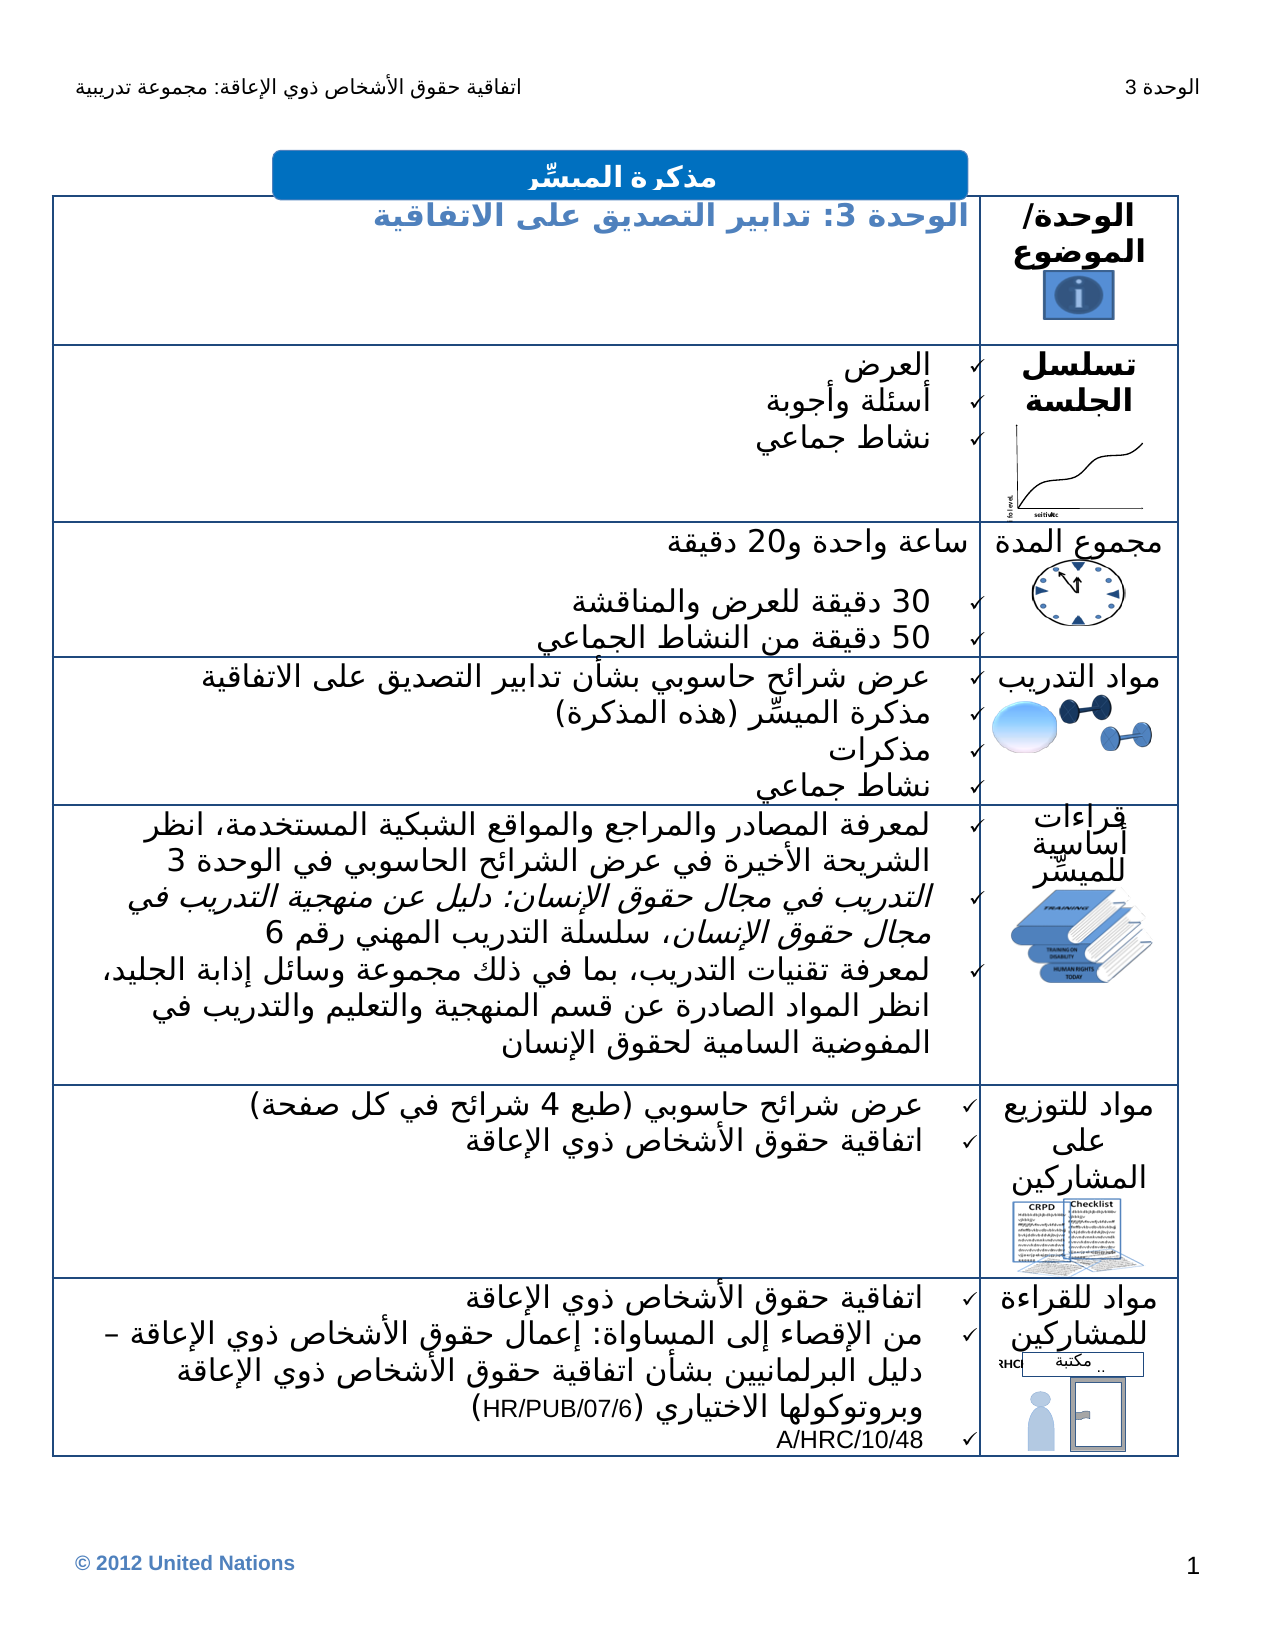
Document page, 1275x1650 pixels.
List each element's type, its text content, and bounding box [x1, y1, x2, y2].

table_cell لمعرفة المصادر والمراجع والمواقع الشبكية المستخدمة، انظر الشريحة الأخيرة في عرض الشرائح الحاسوبي في الوحدة 3 التدريب في مجال حقوق الإنسان: دليل عن منهجية التدريب في مجال حقوق الإنسان، سلسلة التدريب المهني رقم 6 لمعرفة تقنيات التدريب، بما في ذلك مجموعة وسائل إذابة الجليد، انظر المواد الصادرة عن قسم المنهجية والتعليم والتدريب في المفوضية السامية لحقوق الإنسان [54, 806, 979, 1084]
table_header الوحدة 3: تدابير التصديق على الاتفاقية [54, 197, 979, 344]
picture [1041, 270, 1116, 320]
picture [1008, 887, 1154, 983]
table_cell مواد للقراءة للمشاركين [981, 1279, 1177, 1455]
table_header الوحدة/الموضوع [981, 197, 1177, 344]
table_cell العرض أسئلة وأجوبة نشاط جماعي [54, 346, 979, 521]
table_cell قراءات أساسية للميسِّر [981, 806, 1177, 1084]
table_cell مواد للتوزيع على المشاركين [981, 1086, 1177, 1277]
picture [1011, 1198, 1146, 1277]
picture [991, 694, 1153, 753]
table_cell عرض شرائح حاسوبي (طبع 4 شرائح في كل صفحة) اتفاقية حقوق الأشخاص ذوي الإعاقة [54, 1086, 979, 1277]
picture [1031, 559, 1126, 626]
table_cell اتفاقية حقوق الأشخاص ذوي الإعاقة من الإقصاء إلى المساواة: إعمال حقوق الأشخاص ذوي الإعاقة – دليل البرلمانيين بشأن اتفاقية حقوق الأشخاص ذوي الإعاقة وبروتوكولها الاختياري (HR/PUB/07/6) A/HRC/10/48 [54, 1279, 979, 1455]
table_cell ساعة واحدة و20 دقيقة 30 دقيقة للعرض والمناقشة 50 دقيقة من النشاط الجماعي [54, 523, 979, 656]
table_cell عرض شرائح حاسوبي بشأن تدابير التصديق على الاتفاقية مذكرة الميسِّر (هذه المذكرة) مذكرات نشاط جماعي [54, 658, 979, 804]
table_cell مواد التدريب [981, 658, 1177, 804]
table_cell تسلسل الجلسة [981, 346, 1177, 521]
table_cell مجموع المدة [981, 523, 1177, 656]
